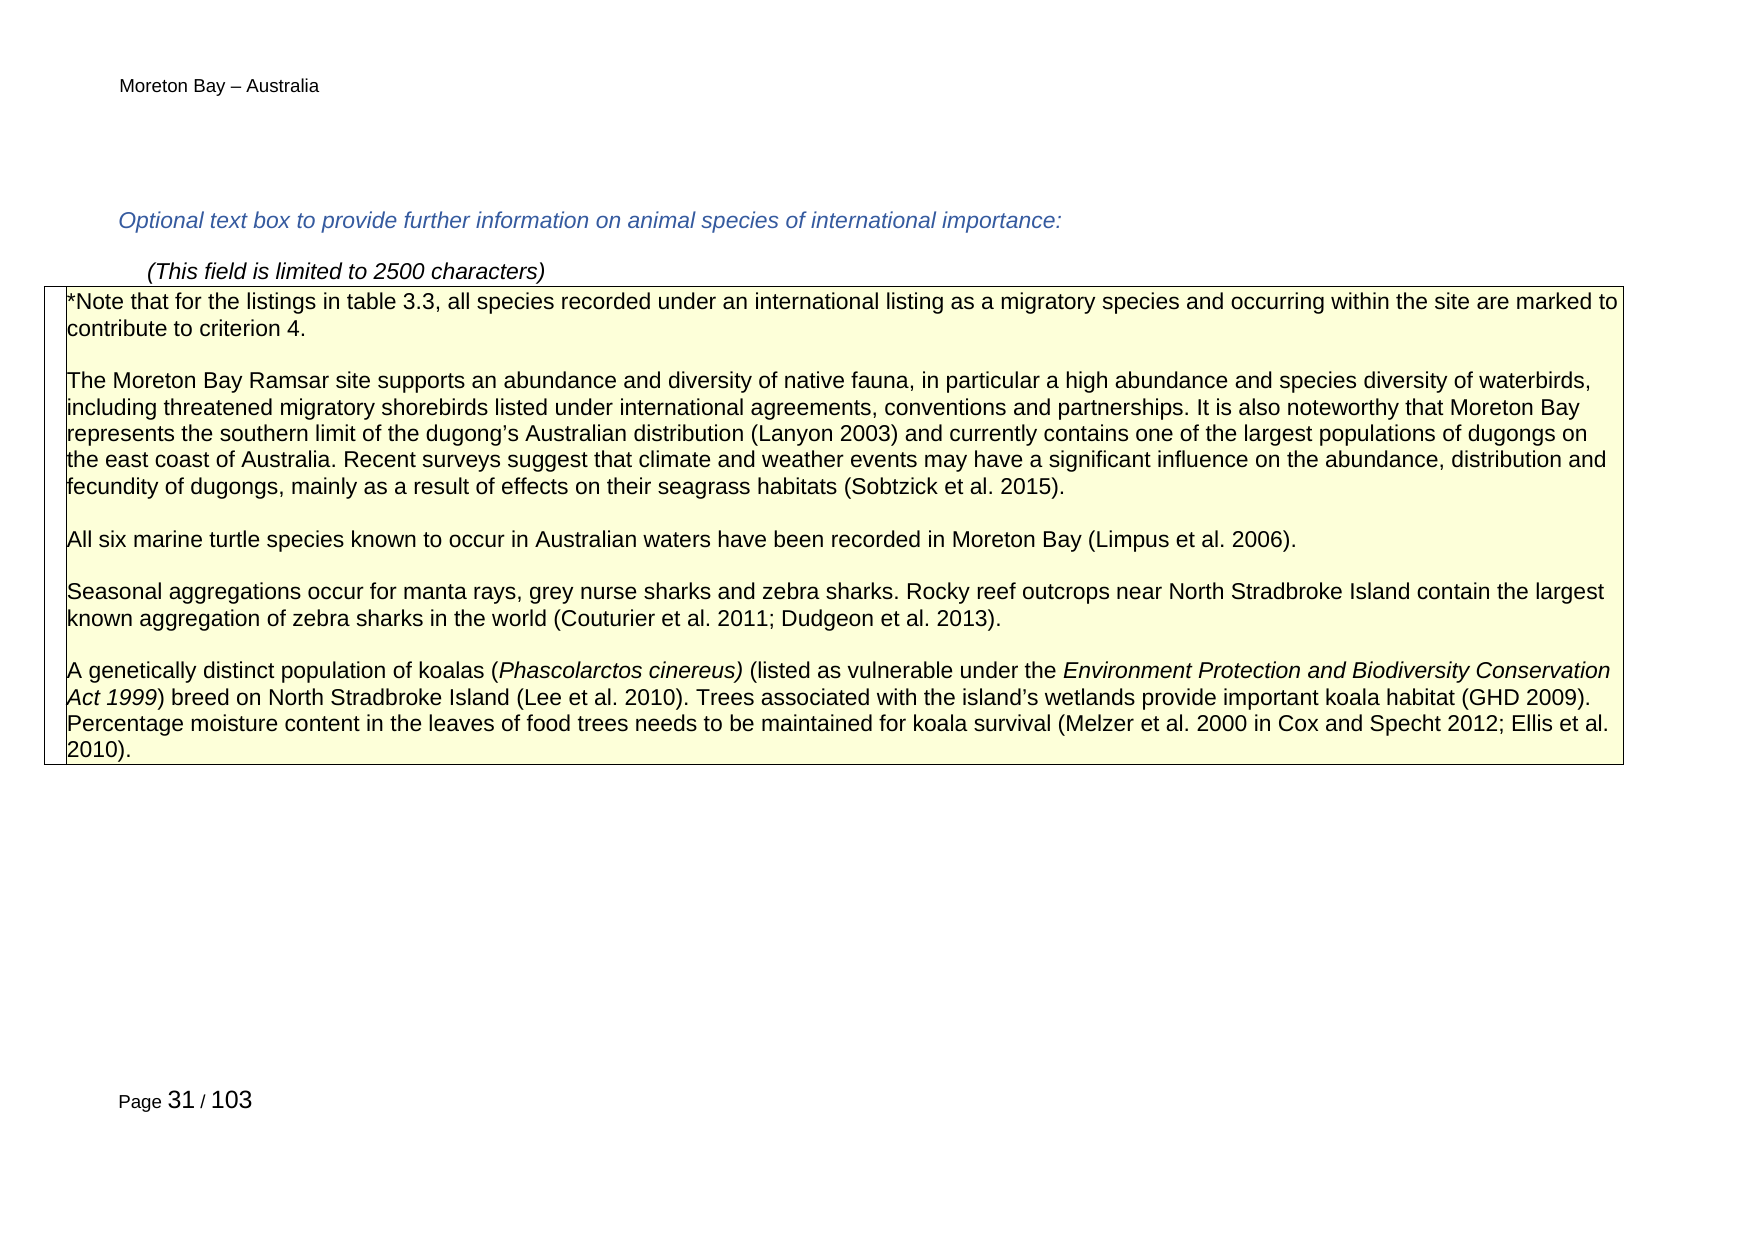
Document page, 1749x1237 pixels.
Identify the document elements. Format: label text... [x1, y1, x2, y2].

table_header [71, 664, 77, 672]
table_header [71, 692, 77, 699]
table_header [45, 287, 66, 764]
text Optional text box to provide further information on animal species of international importance: [118, 207, 1631, 233]
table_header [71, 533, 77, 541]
text (This field is limited to 2500 characters) [141, 258, 1631, 284]
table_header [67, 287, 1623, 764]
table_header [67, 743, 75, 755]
